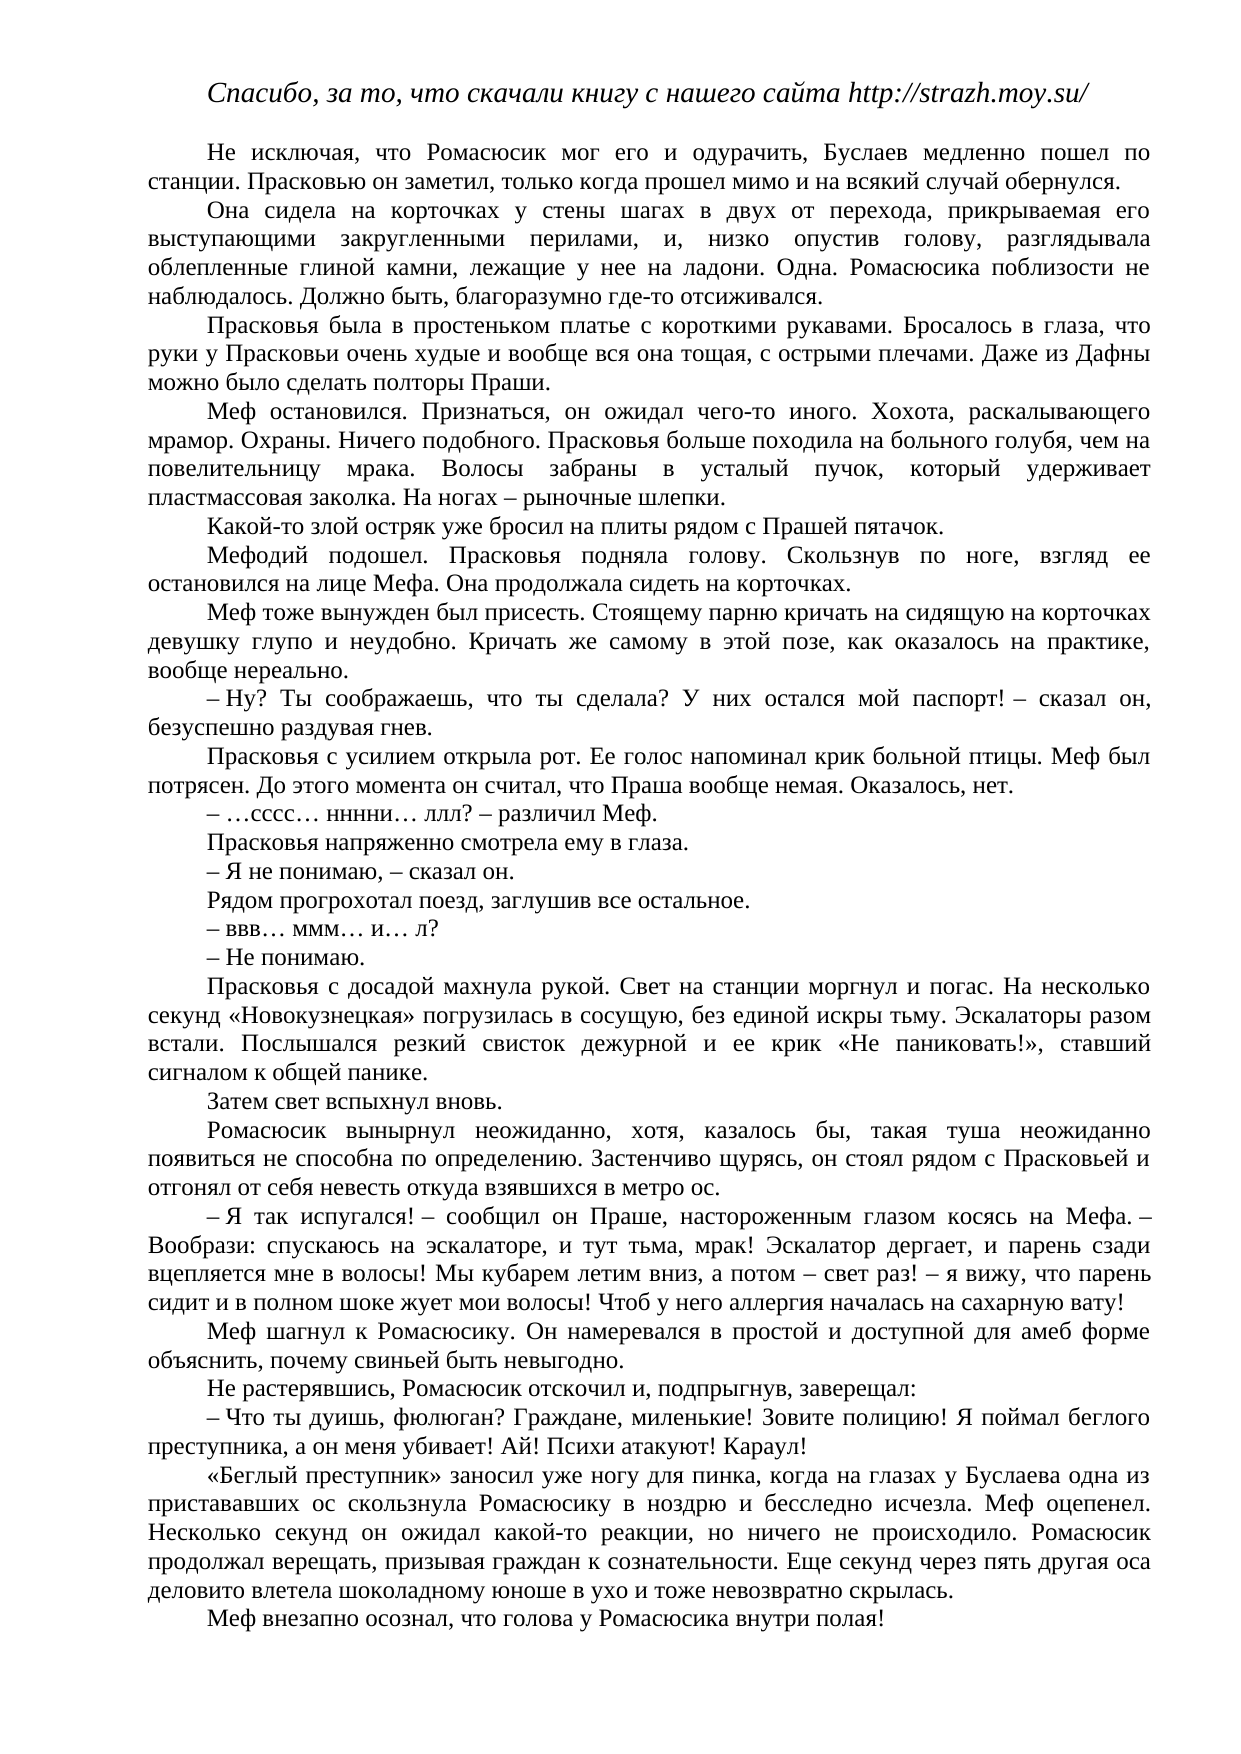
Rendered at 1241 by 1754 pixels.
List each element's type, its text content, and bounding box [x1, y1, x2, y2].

text Не растерявшись, Ромасюсик отскочил и, подпрыгнув, заверещал: [148, 1373, 1152, 1402]
text Меф остановился. Признаться, он ожидал чего-то иного. Хохота, раскалывающего мрамор. Охраны. Ничего подобного. Прасковья больше походила на больного голубя, чем на повелительницу мрака. Волосы забраны в усталый пучок, который удерживает пластмассовая заколка. На ногах – рыночные шлепки. [148, 396, 1152, 511]
text Меф тоже вынужден был присесть. Стоящему парню кричать на сидящую на корточках девушку глупо и неудобно. Кричать же самому в этой позе, как оказалось на практике, вообще нереально. [148, 597, 1152, 683]
text Мефодий подошел. Прасковья подняла голову. Скользнув по ноге, взгляд ее остановился на лице Мефа. Она продолжала сидеть на корточках. [148, 540, 1152, 597]
text – Я не понимаю, – сказал он. [148, 856, 1152, 885]
text Она сидела на корточках у стены шагах в двух от перехода, прикрываемая его выступающими закругленными перилами, и, низко опустив голову, разглядывала облепленные глиной камни, лежащие у нее на ладони. Одна. Ромасюсика поблизости не наблюдалось. Должно быть, благоразумно где-то отсиживался. [148, 195, 1152, 310]
text Рядом прогрохотал поезд, заглушив все остальное. [148, 885, 1152, 913]
text – ввв… ммм… и… л? [148, 913, 1152, 942]
text Прасковья с досадой махнула рукой. Свет на станции моргнул и погас. На несколько секунд «Новокузнецкая» погрузилась в сосущую, без единой искры тьму. Эскалаторы разом встали. Послышался резкий свисток дежурной и ее крик «Не паниковать!», ставший сигналом к общей панике. [148, 971, 1152, 1086]
text Прасковья с усилием открыла рот. Ее голос напоминал крик больной птицы. Меф был потрясен. До этого момента он считал, что Праша вообще немая. Оказалось, нет. [148, 741, 1152, 798]
text – Ну? Ты соображаешь, что ты сделала? У них остался мой паспорт! – сказал он, безуспешно раздувая гнев. [148, 683, 1152, 741]
text Меф внезапно осознал, что голова у Ромасюсика внутри полая! [148, 1603, 1152, 1632]
text «Беглый преступник» заносил уже ногу для пинка, когда на глазах у Буслаева одна из пристававших ос скользнула Ромасюсику в ноздрю и бесследно исчезла. Меф оцепенел. Несколько секунд он ожидал какой-то реакции, но ничего не происходило. Ромасюсик продолжал верещать, призывая граждан к сознательности. Еще секунд через пять другая оса деловито влетела шоколадному юноше в ухо и тоже невозвратно скрылась. [148, 1460, 1152, 1603]
text – Что ты дуишь, фюлюган? Граждане, миленькие! Зовите полицию! Я поймал беглого преступника, а он меня убивает! Ай! Психи атакуют! Караул! [148, 1402, 1152, 1460]
text Прасковья напряженно смотрела ему в глаза. [148, 827, 1152, 856]
text Не исключая, что Ромасюсик мог его и одурачить, Буслаев медленно пошел по станции. Прасковью он заметил, только когда прошел мимо и на всякий случай обернулся. [148, 137, 1152, 195]
text Ромасюсик вынырнул неожиданно, хотя, казалось бы, такая туша неожиданно появиться не способна по определению. Застенчиво щурясь, он стоял рядом с Прасковьей и отгонял от себя невесть откуда взявшихся в метро ос. [148, 1115, 1152, 1201]
text – …сссс… нннни… ллл? – различил Меф. [148, 798, 1152, 827]
text – Я так испугался! – сообщил он Праше, настороженным глазом косясь на Мефа. – Вообрази: спускаюсь на эскалаторе, и тут тьма, мрак! Эскалатор дергает, и парень сзади вцепляется мне в волосы! Мы кубарем летим вниз, а потом – свет раз! – я вижу, что парень сидит и в полном шоке жует мои волосы! Чтоб у него аллергия началась на сахарную вату! [148, 1201, 1152, 1316]
text Меф шагнул к Ромасюсику. Он намеревался в простой и доступной для амеб форме объяснить, почему свиньей быть невыгодно. [148, 1316, 1152, 1373]
text Прасковья была в простеньком платье с короткими рукавами. Бросалось в глаза, что руки у Прасковьи очень худые и вообще вся она тощая, с острыми плечами. Даже из Дафны можно было сделать полторы Праши. [148, 310, 1152, 396]
text – Не понимаю. [148, 942, 1152, 971]
text Какой-то злой остряк уже бросил на плиты рядом с Прашей пятачок. [148, 511, 1152, 540]
text Затем свет вспыхнул вновь. [148, 1086, 1152, 1115]
